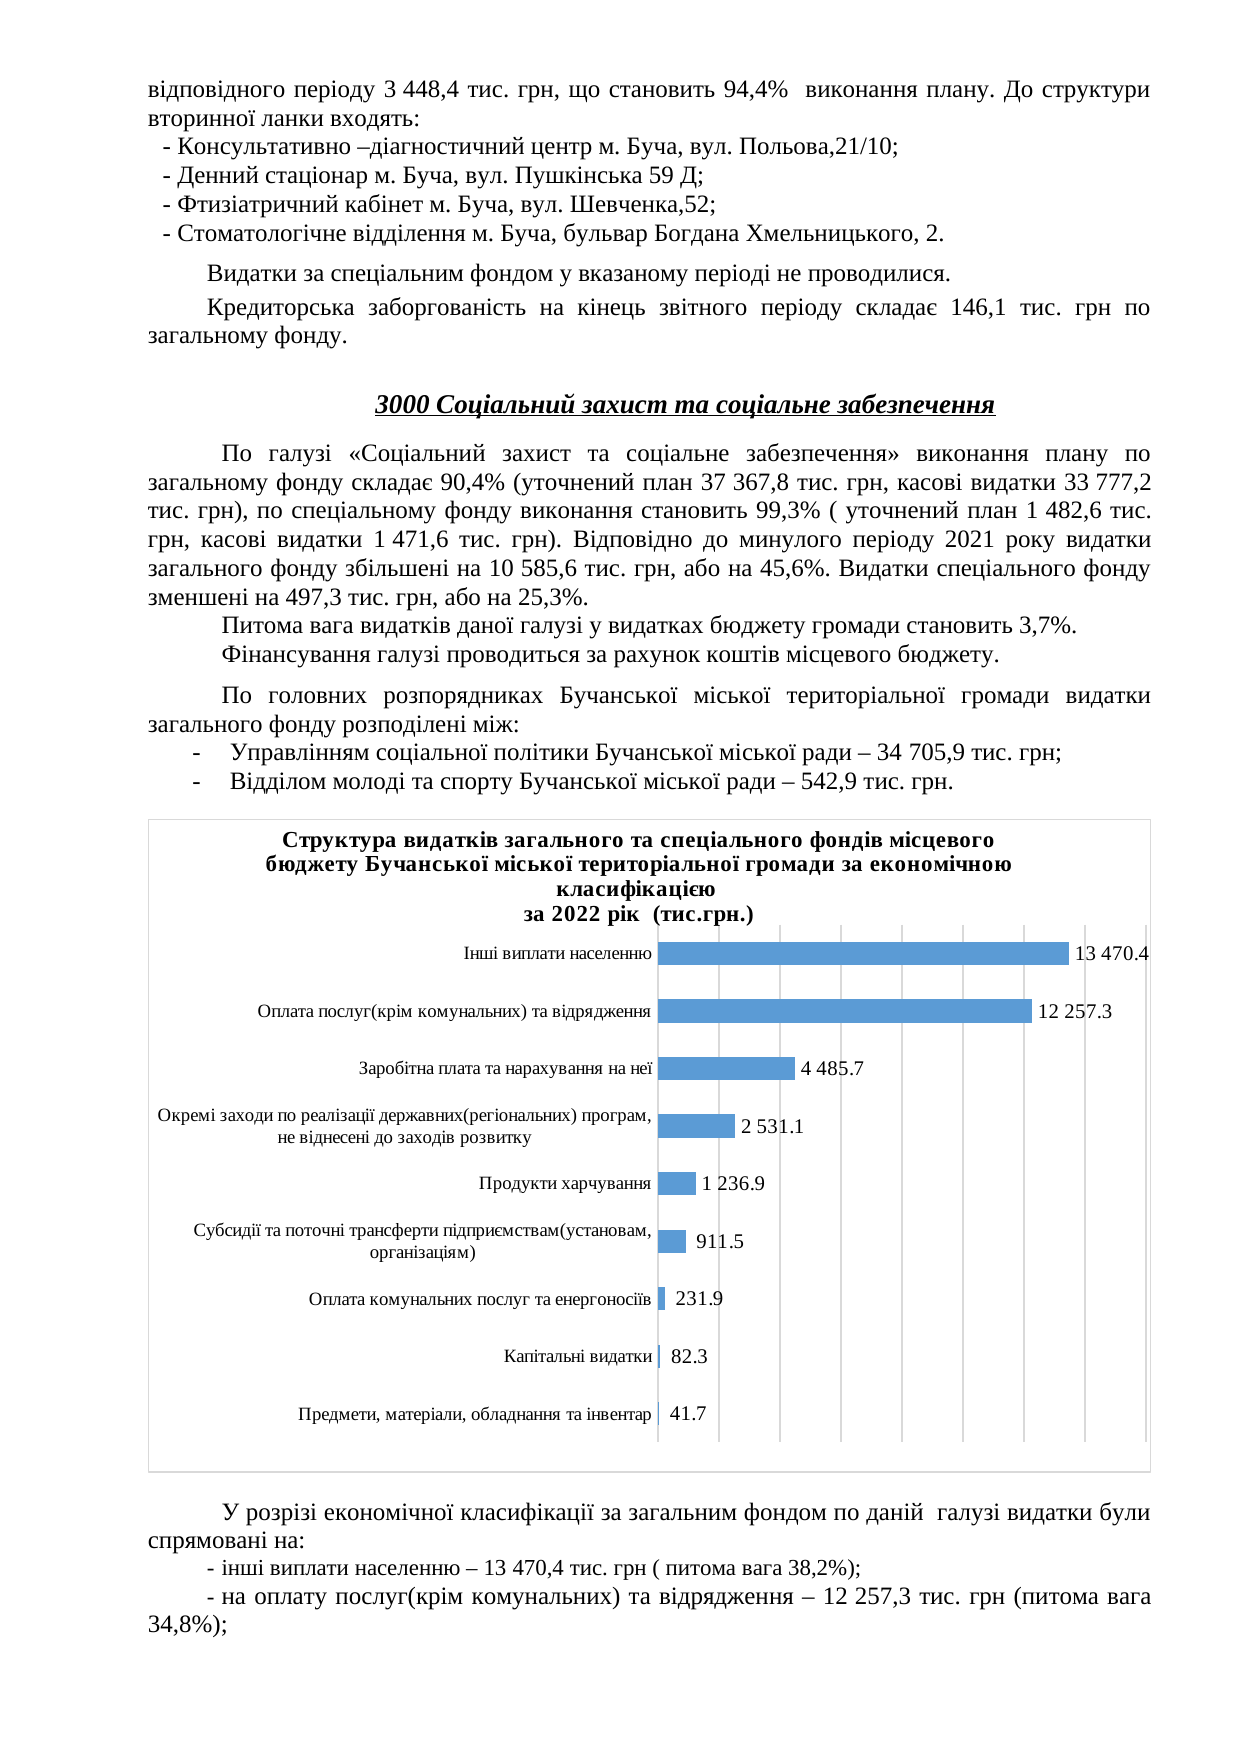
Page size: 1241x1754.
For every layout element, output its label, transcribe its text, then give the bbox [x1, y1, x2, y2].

text Видатки за спеціальним фондом у вказаному періоді не проводилися. [148, 258, 1152, 287]
text Питома вага видатків даної галузі у видатках бюджету громади становить 3,7%. [148, 611, 1152, 639]
text Фінансування галузі проводиться за рахунок коштів місцевого бюджету. [148, 639, 1152, 668]
text Кредиторська заборгованість на кінець звітного періоду складає 146,1 тис. грн по загальному фонду. [148, 292, 1152, 349]
list Відділом молоді та спорту Бучанської міської ради – 542,9 тис. грн. [192, 766, 1152, 795]
list Управлінням соціальної політики Бучанської міської ради – 34 705,9 тис. грн; [192, 737, 1152, 766]
list на оплату послуг(крім комунальних) та відрядження – 12 257,3 тис. грн (питома вага 34,8%); [148, 1581, 1152, 1638]
text - Консультативно –діагностичний центр м. Буча, вул. Польова,21/10; [148, 131, 1152, 160]
text - Денний стаціонар м. Буча, вул. Пушкінська 59 Д; [148, 160, 1152, 189]
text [148, 74, 1152, 131]
list інші виплати населенню – 13 470,4 тис. грн ( питома вага 38,2%); [148, 1554, 1152, 1581]
text По галузі «Соціальний захист та соціальне забезпечення» виконання плану по загальному фонду складає 90,4% (уточнений план 37 367,8 тис. грн, касові видатки 33 777,2 тис. грн), по спеціальному фонду виконання становить 99,3% ( уточнений план 1 482,6 тис. грн, касові видатки 1 471,6 тис. грн). Відповідно до минулого періоду 2021 року видатки загального фонду збільшені на 10 585,6 тис. грн, або на 45,6%. Видатки спеціального фонду зменшені на 497,3 тис. грн, або на 25,3%. [148, 438, 1152, 611]
text По головних розпорядниках Бучанської міської територіальної громади видатки загального фонду розподілені між: [148, 680, 1152, 737]
text - Стоматологічне відділення м. Буча, бульвар Богдана Хмельницького, 2. [148, 218, 1152, 246]
text - Фтизіатричний кабінет м. Буча, вул. Шевченка,52; [148, 189, 1152, 218]
text У розрізі економічної класифікації за загальним фондом по даній галузі видатки були спрямовані на: [148, 1497, 1152, 1554]
text 3000 Соціальний захист та соціальне забезпечення [148, 388, 1152, 419]
